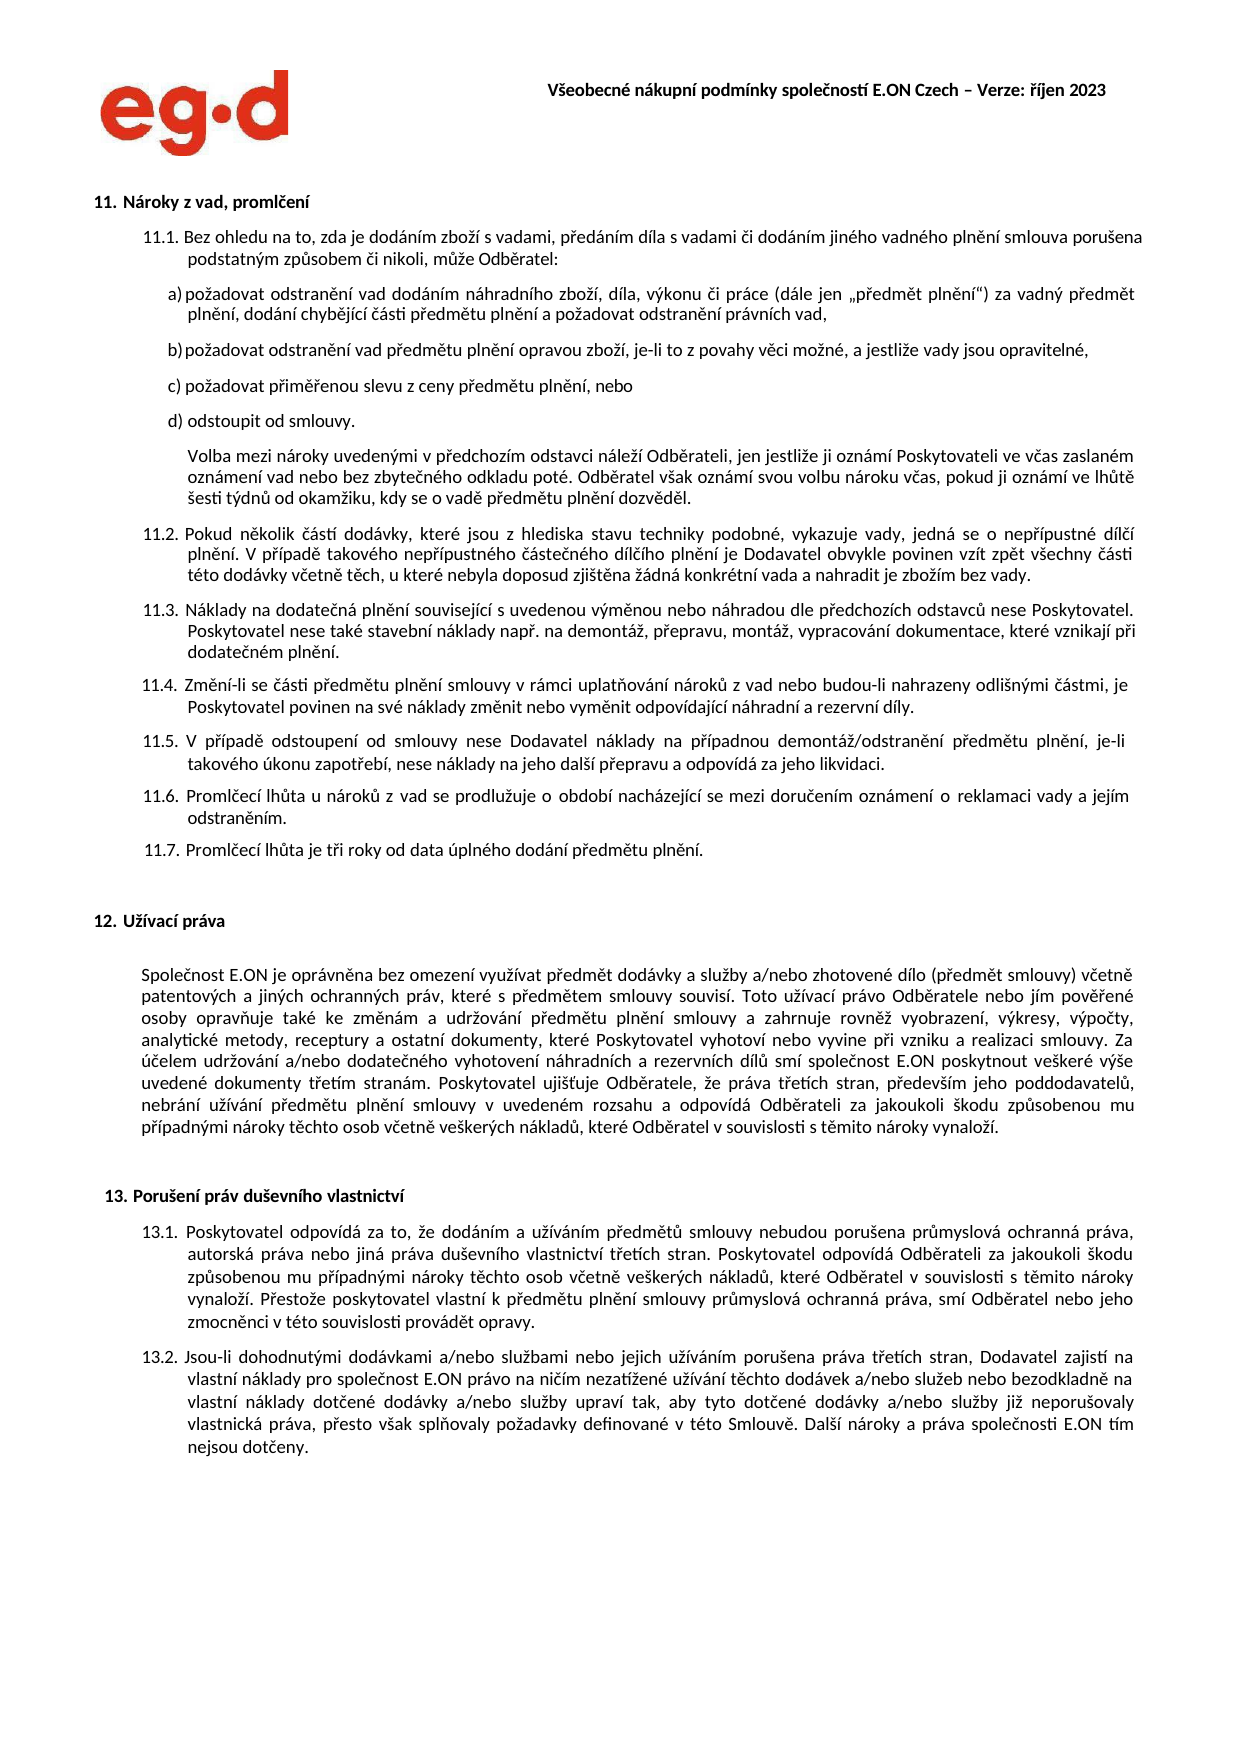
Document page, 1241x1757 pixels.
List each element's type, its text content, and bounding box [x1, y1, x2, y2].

picture [100, 70, 289, 156]
text podstatným způsobem či nikoli, může Odběratel: [187, 247, 1161, 270]
list Pokud několik částí dodávky, které jsou z hlediska stavu techniky podobné, vykazuje vady, jedná se o nepřípustné dílčí plnění. V případě takového nepřípustného částečného dílčího plnění je Dodavatel obvykle povinen vzít zpět všechny části této dodávky včetně těch, u které nebyla doposud zjištěna žádná konkrétní vada a nahradit je zbožím bez vady. [142, 523, 1134, 586]
list Bez ohledu na to, zda je dodáním zboží s vadami, předáním díla s vadami či dodáním jiného vadného plnění smlouva porušena [142, 225, 1161, 247]
list Změní-li se části předmětu plnění smlouvy v rámci uplatňování nároků z vad nebo budou-li nahrazeny odlišnými částmi, je Poskytovatel povinen na své náklady změnit nebo vyměnit odpovídající náhradní a rezervní díly. [141, 674, 1130, 718]
text odstraněním. [187, 807, 1161, 829]
subtitle Porušení práv duševního vlastnictví [104, 1184, 1161, 1207]
list požadovat odstranění vad dodáním náhradního zboží, díla, výkonu či práce (dále jen „předmět plnění“) za vadný předmět plnění, dodání chybějící části předmětu plnění a požadovat odstranění právních vad, [168, 283, 1137, 325]
text Volba mezi nároky uvedenými v předchozím odstavci náleží Odběrateli, jen jestliže ji oznámí Poskytovateli ve včas zaslaném oznámení vad nebo bez zbytečného odkladu poté. Odběratel však oznámí svou volbu nároku včas, pokud ji oznámí ve lhůtě šesti týdnů od okamžiku, kdy se o vadě předmětu plnění dozvěděl. [187, 446, 1136, 509]
list odstoupit od smlouvy. [168, 409, 1161, 432]
list Poskytovatel odpovídá za to, že dodáním a užíváním předmětů smlouvy nebudou porušena průmyslová ochranná práva, autorská práva nebo jiná práva duševního vlastnictví třetích stran. Poskytovatel odpovídá Odběrateli za jakoukoli škodu způsobenou mu případnými nároky těchto osob včetně veškerých nákladů, které Odběratel v souvislosti s těmito nároky vynaloží. Přestože poskytovatel vlastní k předmětu plnění smlouvy průmyslová ochranná práva, smí Odběratel nebo jeho zmocněnci v této souvislosti provádět opravy. [141, 1221, 1135, 1333]
text Společnost E.ON je oprávněna bez omezení využívat předmět dodávky a služby a/nebo zhotovené dílo (předmět smlouvy) včetně patentových a jiných ochranných práv, které s předmětem smlouvy souvisí. Toto užívací právo Odběratele nebo jím pověřené osoby opravňuje také ke změnám a udržování předmětu plnění smlouvy a zahrnuje rovněž vyobrazení, výkresy, výpočty, analytické metody, receptury a ostatní dokumenty, které Poskytovatel vyhotoví nebo vyvine při vzniku a realizaci smlouvy. Za účelem udržování a/nebo dodatečného vyhotovení náhradních a rezervních dílů smí společnost E.ON poskytnout veškeré výše uvedené dokumenty třetím stranám. Poskytovatel ujišťuje Odběratele, že práva třetích stran, především jeho poddodavatelů, nebrání užívání předmětu plnění smlouvy v uvedeném rozsahu a odpovídá Odběrateli za jakoukoli škodu způsobenou mu případnými nároky těchto osob včetně veškerých nákladů, které Odběratel v souvislosti s těmito nároky vynaloží. [141, 964, 1135, 1138]
subtitle Nároky z vad, promlčení [93, 190, 1161, 213]
list Jsou-li dohodnutými dodávkami a/nebo službami nebo jejich užíváním porušena práva třetích stran, Dodavatel zajistí na vlastní náklady pro společnost E.ON právo na ničím nezatížené užívání těchto dodávek a/nebo služeb nebo bezodkladně na vlastní náklady dotčené dodávky a/nebo služby upraví tak, aby tyto dotčené dodávky a/nebo služby již neporušovaly vlastnická práva, přesto však splňovaly požadavky definované v této Smlouvě. Další nároky a práva společnosti E.ON tím nejsou dotčeny. [141, 1345, 1135, 1458]
list Promlčecí lhůta je tři roky od data úplného dodání předmětu plnění. [143, 838, 1161, 861]
list Náklady na dodatečná plnění související s uvedenou výměnou nebo náhradou dle předchozích odstavců nese Poskytovatel. Poskytovatel nese také stavební náklady např. na demontáž, přepravu, montáž, vypracování dokumentace, které vznikají při dodatečném plnění. [142, 599, 1136, 663]
list požadovat přiměřenou slevu z ceny předmětu plnění, nebo [168, 374, 1161, 397]
subtitle Užívací práva [93, 909, 1161, 932]
list Promlčecí lhůta u nároků z vad se prodlužuje o období nacházející se mezi doručením oznámení o reklamaci vady a jejím [142, 785, 1161, 807]
list V případě odstoupení od smlouvy nese Dodavatel náklady na případnou demontáž/odstranění předmětu plnění, je-li takového úkonu zapotřebí, nese náklady na jeho další přepravu a odpovídá za jeho likvidaci. [142, 730, 1126, 774]
list požadovat odstranění vad předmětu plnění opravou zboží, je-li to z povahy věci možné, a jestliže vady jsou opravitelné, [167, 338, 1161, 361]
